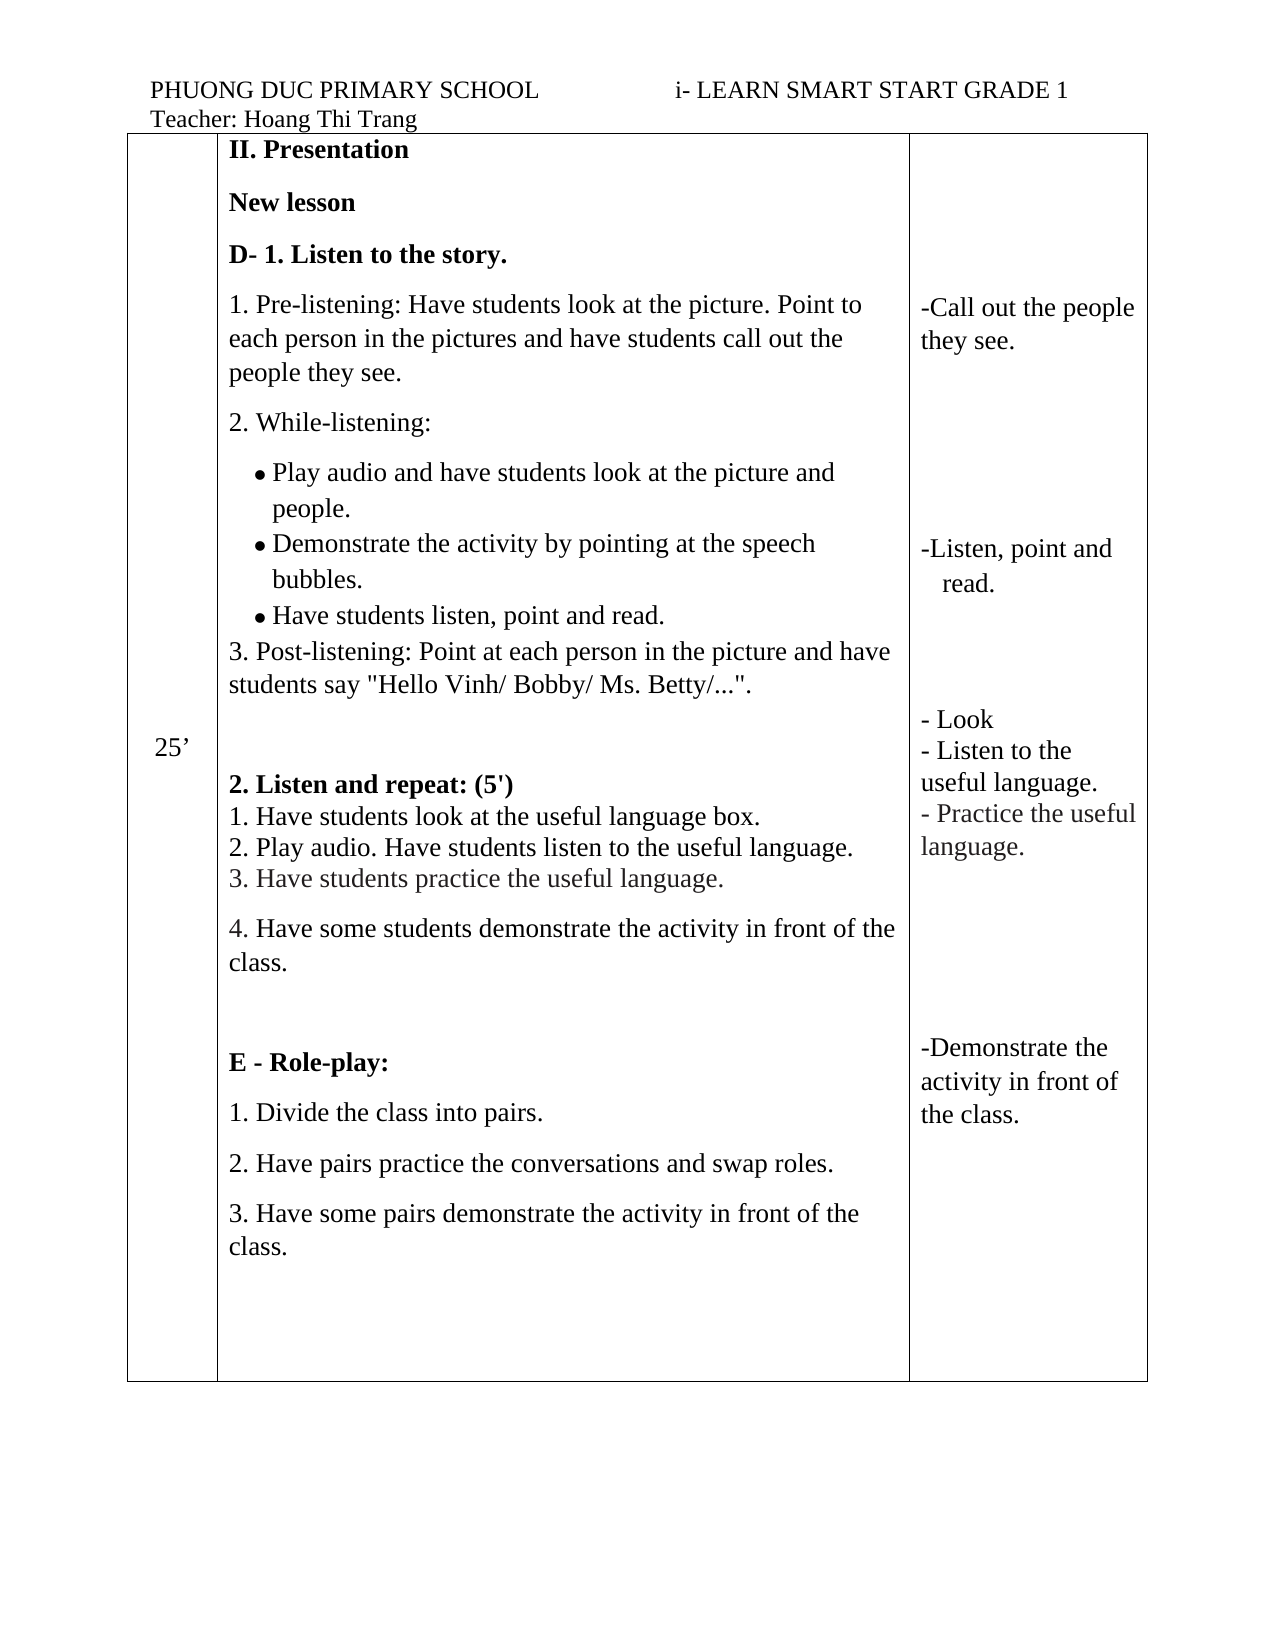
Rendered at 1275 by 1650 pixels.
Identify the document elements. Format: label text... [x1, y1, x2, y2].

table_cell II. Presentation New lesson D- 1. Listen to the story. 1. Pre-listening: Have students look at the picture. Point to each person in the pictures and have students call out the people they see. 2. While-listening: Play audio and have students look at the picture and people. Demonstrate the activity by pointing at the speech bubbles. Have students listen, point and read. 3. Post-listening: Point at each person in the picture and have students say "Hello Vinh/ Bobby/ Ms. Betty/...". Listen and repeat: (5') 1. Have students look at the useful language box. 2. Play audio. Have students listen to the useful language. 3. Have students practice the useful language. 4. Have some students demonstrate the activity in front of the class. E - Role-play: 1. Divide the class into pairs. 2. Have pairs practice the conversations and swap roles. 3. Have some pairs demonstrate the activity in front of the class. [218, 134, 909, 1381]
table_cell 25’ [128, 134, 217, 1381]
table_cell -Call out the people they see. -Listen, point and read. - Look - Listen to the useful language. - Practice the useful language. -Demonstrate the activity in front of the class. [910, 134, 1147, 1381]
